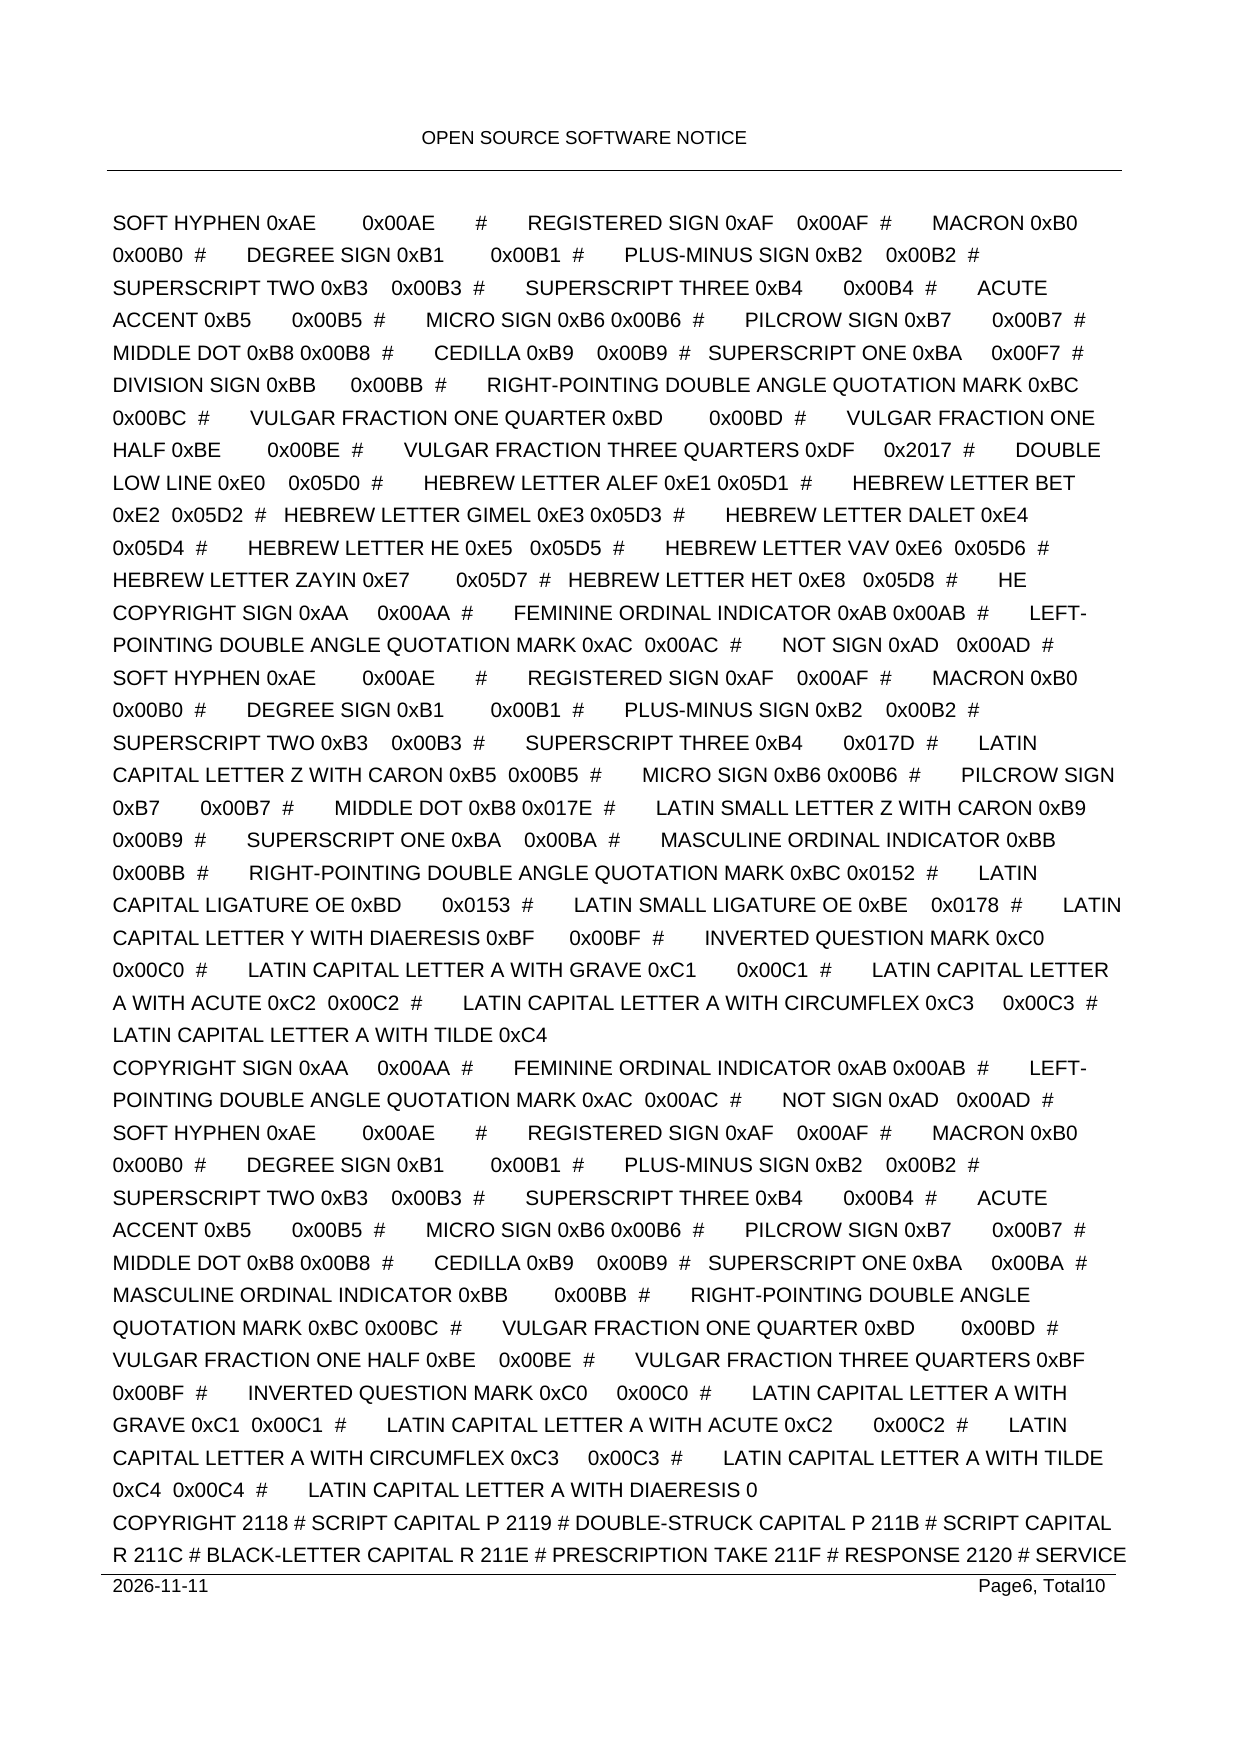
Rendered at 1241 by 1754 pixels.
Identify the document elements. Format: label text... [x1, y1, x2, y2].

text COPYRIGHT SIGN 0xAA 0x00AA # FEMININE ORDINAL INDICATOR 0xAB 0x00AB # LEFT-POINTING DOUBLE ANGLE QUOTATION MARK 0xAC 0x00AC # NOT SIGN 0xAD 0x00AD # SOFT HYPHEN 0xAE 0x00AE # REGISTERED SIGN 0xAF 0x00AF # MACRON 0xB0 0x00B0 # DEGREE SIGN 0xB1 0x00B1 # PLUS-MINUS SIGN 0xB2 0x00B2 # SUPERSCRIPT TWO 0xB3 0x00B3 # SUPERSCRIPT THREE 0xB4 0x00B4 # ACUTE ACCENT 0xB5 0x00B5 # MICRO SIGN 0xB6 0x00B6 # PILCROW SIGN 0xB7 0x00B7 # MIDDLE DOT 0xB8 0x00B8 # CEDILLA 0xB9 0x00B9 # SUPERSCRIPT ONE 0xBA 0x00BA # MASCULINE ORDINAL INDICATOR 0xBB 0x00BB # RIGHT-POINTING DOUBLE ANGLE QUOTATION MARK 0xBC 0x00BC # VULGAR FRACTION ONE QUARTER 0xBD 0x00BD # VULGAR FRACTION ONE HALF 0xBE 0x00BE # VULGAR FRACTION THREE QUARTERS 0xBF 0x00BF # INVERTED QUESTION MARK 0xC0 0x00C0 # LATIN CAPITAL LETTER A WITH GRAVE 0xC1 0x00C1 # LATIN CAPITAL LETTER A WITH ACUTE 0xC2 0x00C2 # LATIN CAPITAL LETTER A WITH CIRCUMFLEX 0xC3 0x00C3 # LATIN CAPITAL LETTER A WITH TILDE 0xC4 0x00C4 # LATIN CAPITAL LETTER A WITH DIAERESIS 0 [112, 1051, 1128, 1506]
text COPYRIGHT SIGN 0xAA 0x00AA # FEMININE ORDINAL INDICATOR 0xAB 0x00AB # LEFT-POINTING DOUBLE ANGLE QUOTATION MARK 0xAC 0x00AC # NOT SIGN 0xAD 0x00AD # SOFT HYPHEN 0xAE 0x00AE # REGISTERED SIGN 0xAF 0x00AF # MACRON 0xB0 0x00B0 # DEGREE SIGN 0xB1 0x00B1 # PLUS-MINUS SIGN 0xB2 0x00B2 # SUPERSCRIPT TWO 0xB3 0x00B3 # SUPERSCRIPT THREE 0xB4 0x017D # LATIN CAPITAL LETTER Z WITH CARON 0xB5 0x00B5 # MICRO SIGN 0xB6 0x00B6 # PILCROW SIGN 0xB7 0x00B7 # MIDDLE DOT 0xB8 0x017E # LATIN SMALL LETTER Z WITH CARON 0xB9 0x00B9 # SUPERSCRIPT ONE 0xBA 0x00BA # MASCULINE ORDINAL INDICATOR 0xBB 0x00BB # RIGHT-POINTING DOUBLE ANGLE QUOTATION MARK 0xBC 0x0152 # LATIN CAPITAL LIGATURE OE 0xBD 0x0153 # LATIN SMALL LIGATURE OE 0xBE 0x0178 # LATIN CAPITAL LETTER Y WITH DIAERESIS 0xBF 0x00BF # INVERTED QUESTION MARK 0xC0 0x00C0 # LATIN CAPITAL LETTER A WITH GRAVE 0xC1 0x00C1 # LATIN CAPITAL LETTER A WITH ACUTE 0xC2 0x00C2 # LATIN CAPITAL LETTER A WITH CIRCUMFLEX 0xC3 0x00C3 # LATIN CAPITAL LETTER A WITH TILDE 0xC4 [112, 596, 1128, 1051]
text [112, 206, 1128, 596]
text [112, 1506, 1128, 1571]
